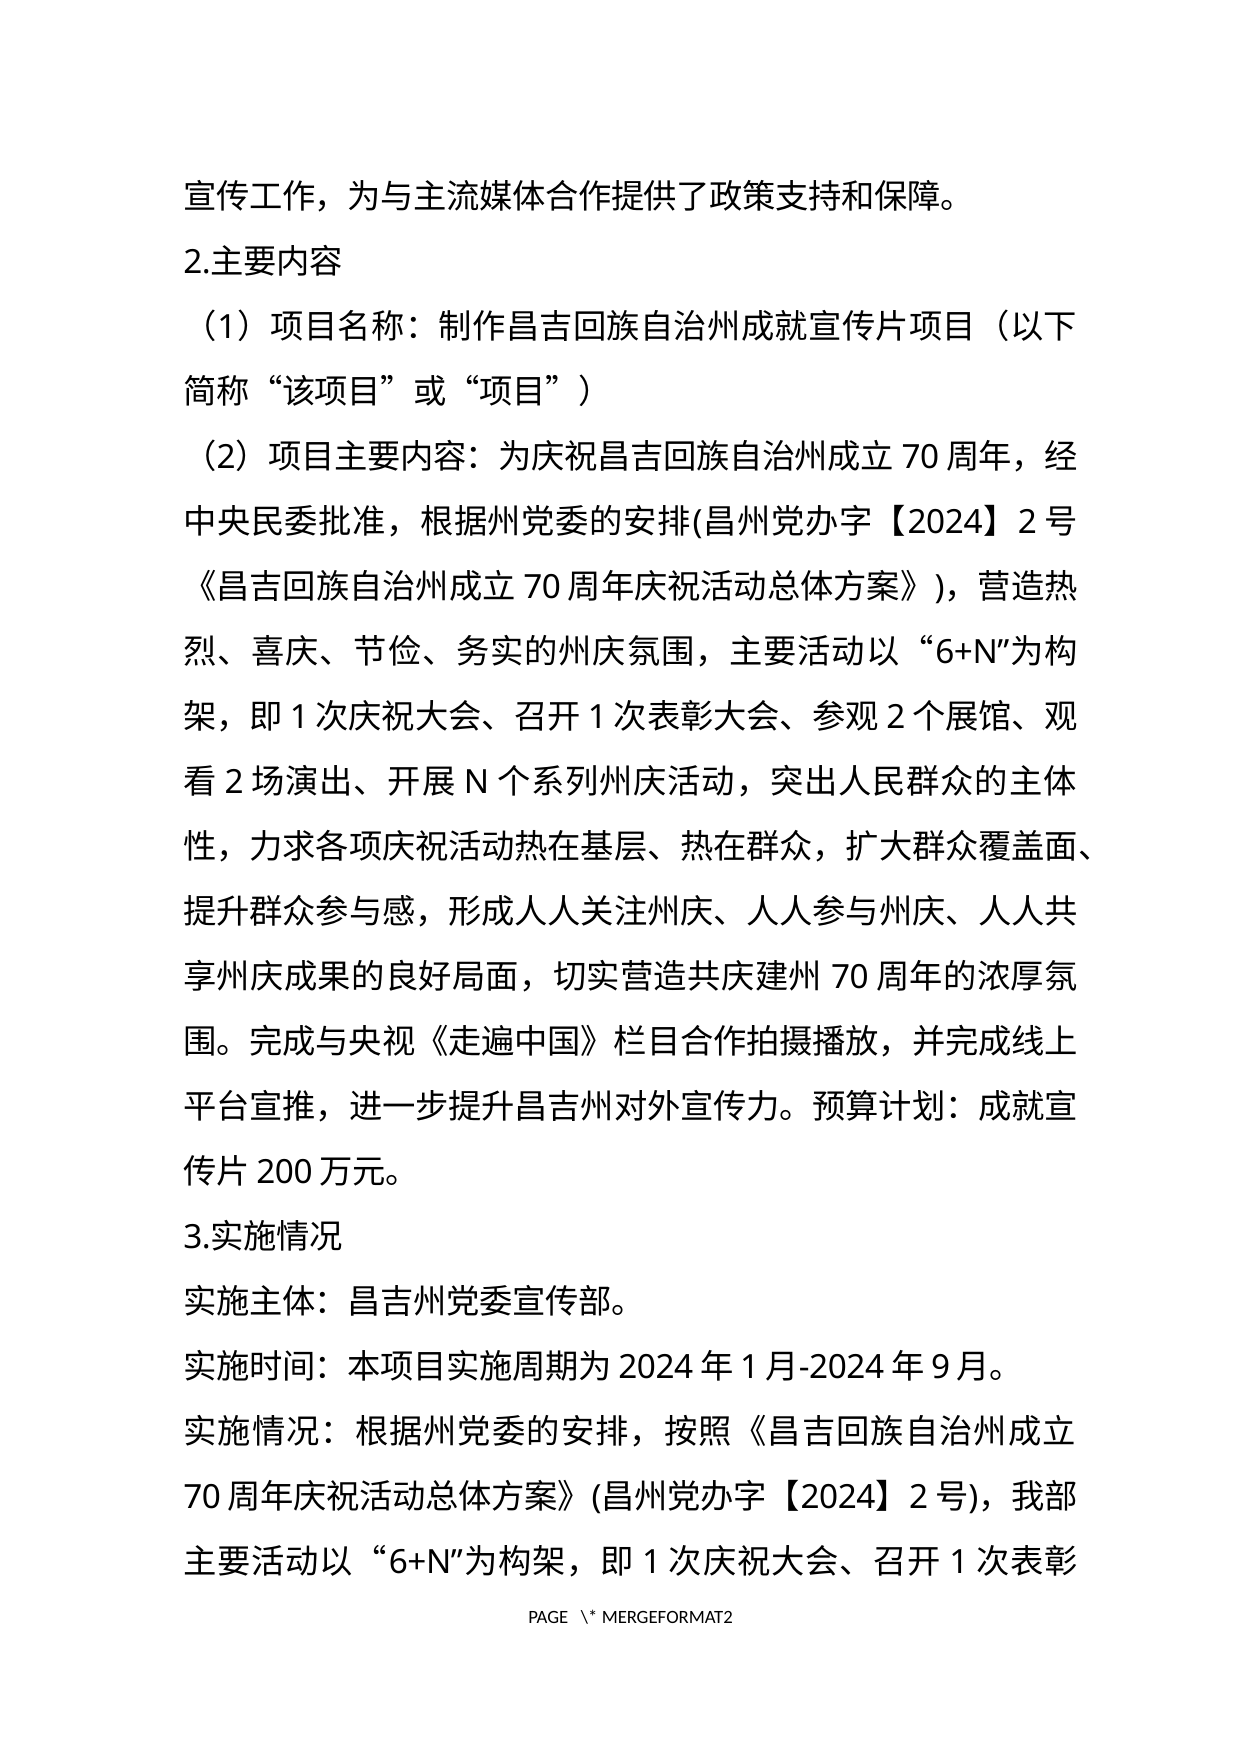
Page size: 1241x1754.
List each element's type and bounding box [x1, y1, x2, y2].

text [183, 162, 1078, 1592]
